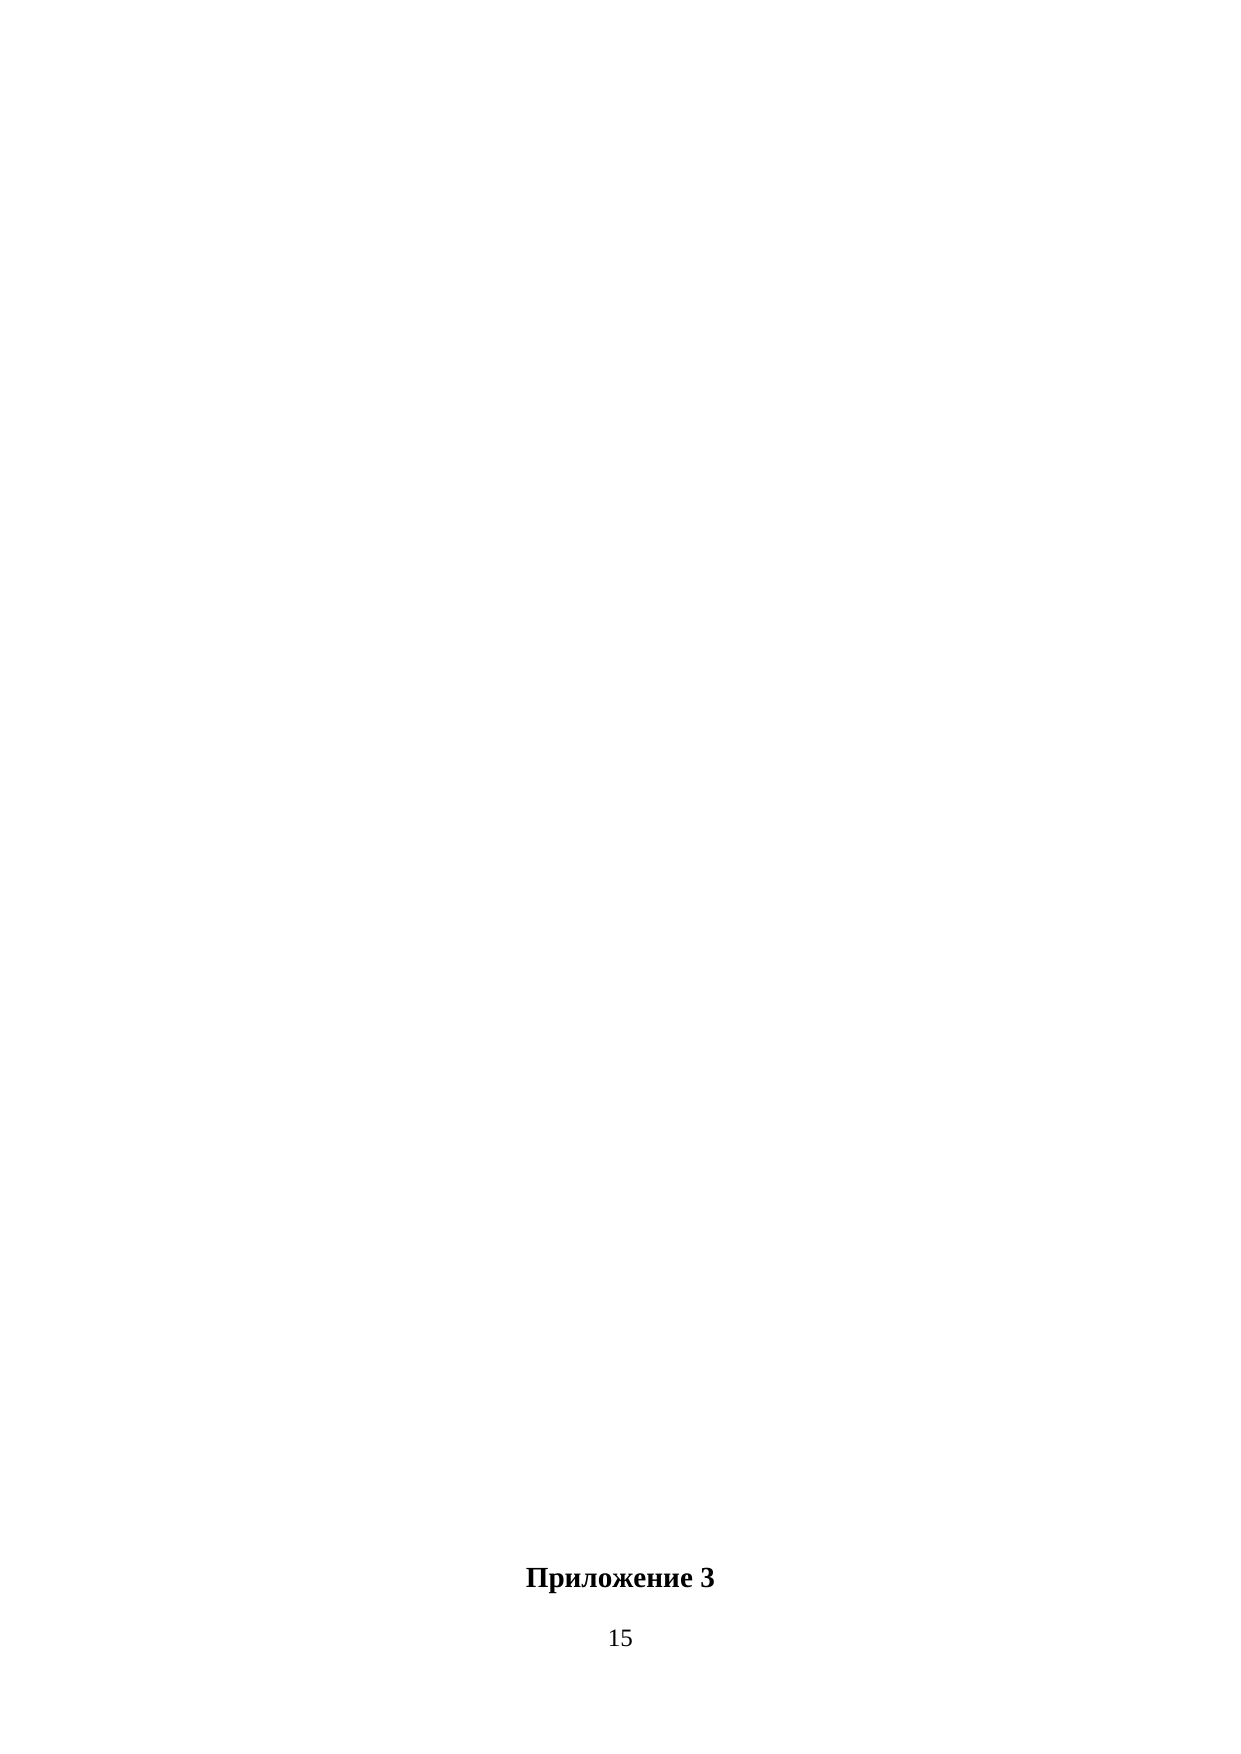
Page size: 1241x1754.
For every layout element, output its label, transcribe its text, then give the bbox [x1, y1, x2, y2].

text Приложение 3 [89, 1560, 1152, 1594]
